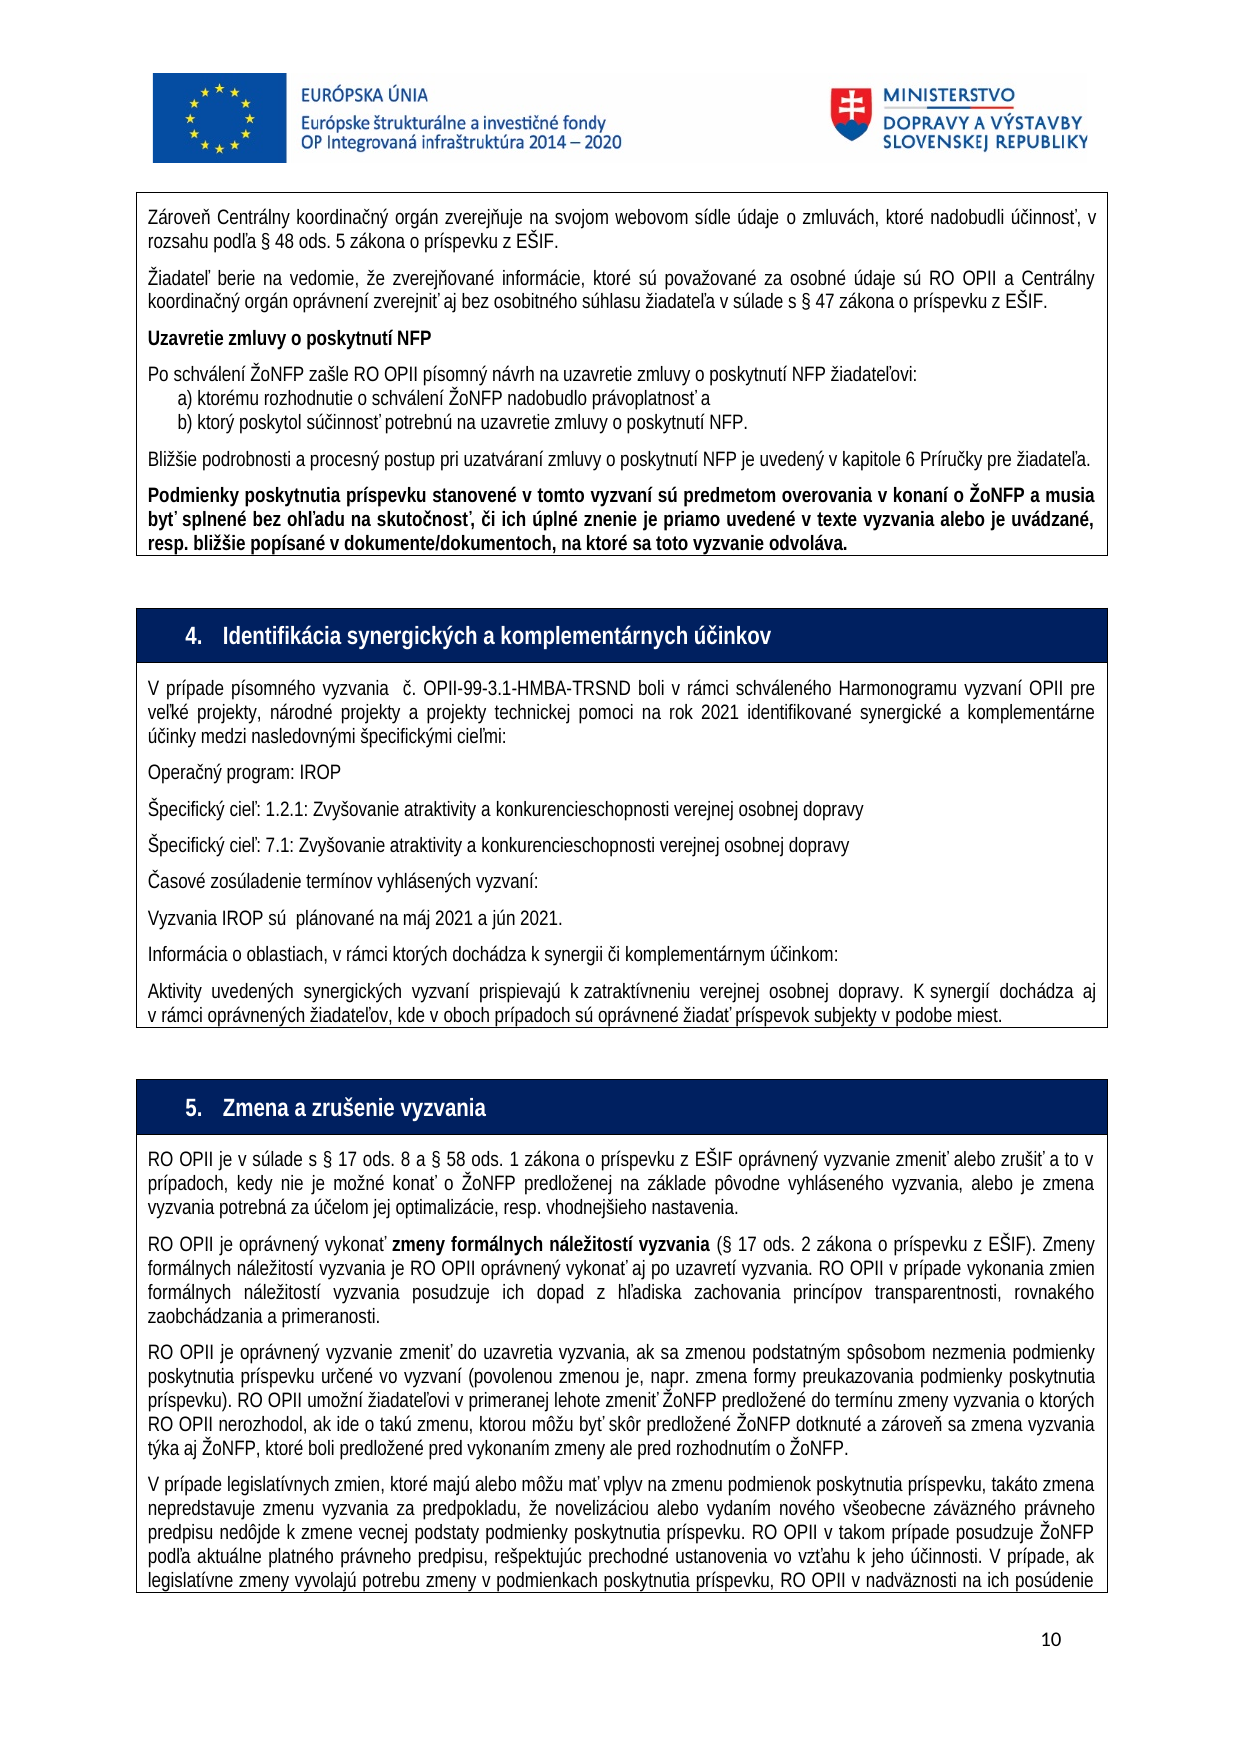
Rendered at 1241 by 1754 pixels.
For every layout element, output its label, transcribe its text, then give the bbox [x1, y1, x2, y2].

table_cell V prípade písomného vyzvania č. OPII-99-3.1-HMBA-TRSND boli v rámci schváleného Harmonogramu vyzvaní OPII pre veľké projekty, národné projekty a projekty technickej pomoci na rok 2021 identifikované synergické a komplementárne účinky medzi nasledovnými špecifickými cieľmi: Operačný program: IROP Špecifický cieľ: 1.2.1: Zvyšovanie atraktivity a konkurencieschopnosti verejnej osobnej dopravy Špecifický cieľ: 7.1: Zvyšovanie atraktivity a konkurencieschopnosti verejnej osobnej dopravy Časové zosúladenie termínov vyhlásených vyzvaní: Vyzvania IROP sú plánované na máj 2021 a jún 2021. Informácia o oblastiach, v rámci ktorých dochádza k synergii či komplementárnym účinkom: Aktivity uvedených synergických vyzvaní prispievajú k zatraktívneniu verejnej osobnej dopravy. K synergií dochádza aj v rámci oprávnených žiadateľov, kde v oboch prípadoch sú oprávnené žiadať príspevok subjekty v podobe miest. [137, 663, 1107, 1027]
table_header Zmena a zrušenie vyzvania [137, 1080, 1107, 1134]
picture [152, 73, 1088, 163]
table_cell Overovanie podmienok poskytnutia príspevku RO OPII v konaní o ŽoNFP overuje splnenie podmienok poskytnutia príspevku v súlade s týmto vyzvaním a dokumentmi, na ktoré sa vyzvanie odvoláva. Konanie o ŽoNFP prebieha v rámci nasledujúcich základných fáz: 1. Administratívne overenie 2. Odborné hodnotenie a výber ŽoNFP 3. Opravné prostriedky (nepovinná časť konania). RO OPII je oprávnený overiť podmienky poskytnutia príspevku alebo niektoré z podmienok poskytnutia príspevku v rámci konania o ŽoNFP priamo na mieste u žiadateľa. Bližšie informácie o postupe RO OPII v rámci jednotlivých fáz konania sú dostupné v kapitole 4 Príručky pre žiadateľa,. O žiadosti o NFP môže byť v súlade so zákonom o príspevku z EŠIF rozhodnuté nasledovne: 1. vydaním rozhodnutia o schválení žiadosti o NFP, 2. vydaním rozhodnutia o neschválení žiadosti o NFP, 3. vydaním rozhodnutia o zastavení konania o žiadosti o NFP. Spôsob financovania Spôsob financovania projektu a vyplácanie prijímateľa v závislosti od jeho právnej formy je uvedený v kapitole 2.6 Príručky pre žiadateľa. Zverejňovanie informácií RO OPII zverejní na svojom webovom sídle RO OPII najneskôr do 60 pracovných dní od ukončenia rozhodovania o žiadostiach o NFP Zoznam schválených žiadostí o NFP a Zoznam neschválených žiadostí o NFP. V zozname schválených a neschválených ŽoNFP sa zverejňujú údaje v rozsahu podľa § 48 ods.1 a ods. 2 zákona o príspevku z EŠIF. Zároveň Centrálny koordinačný orgán zverejňuje na svojom webovom sídle údaje o zmluvách, ktoré nadobudli účinnosť, v rozsahu podľa § 48 ods. 5 zákona o príspevku z EŠIF. Žiadateľ berie na vedomie, že zverejňované informácie, ktoré sú považované za osobné údaje sú RO OPII a Centrálny koordinačný orgán oprávnení zverejniť aj bez osobitného súhlasu žiadateľa v súlade s § 47 zákona o príspevku z EŠIF. Uzavretie zmluvy o poskytnutí NFP Po schválení ŽoNFP zašle RO OPII písomný návrh na uzavretie zmluvy o poskytnutí NFP žiadateľovi: a) ktorému rozhodnutie o schválení ŽoNFP nadobudlo právoplatnosť a b) ktorý poskytol súčinnosť potrebnú na uzavretie zmluvy o poskytnutí NFP. Bližšie podrobnosti a procesný postup pri uzatváraní zmluvy o poskytnutí NFP je uvedený v kapitole 6 Príručky pre žiadateľa. Podmienky poskytnutia príspevku stanovené v tomto vyzvaní sú predmetom overovania v konaní o ŽoNFP a musia byť splnené bez ohľadu na skutočnosť, či ich úplné znenie je priamo uvedené v texte vyzvania alebo je uvádzané, resp. bližšie popísané v dokumente/dokumentoch, na ktoré sa toto vyzvanie odvoláva. [137, 193, 1107, 555]
table_header Identifikácia synergických a komplementárnych účinkov [137, 609, 1107, 662]
